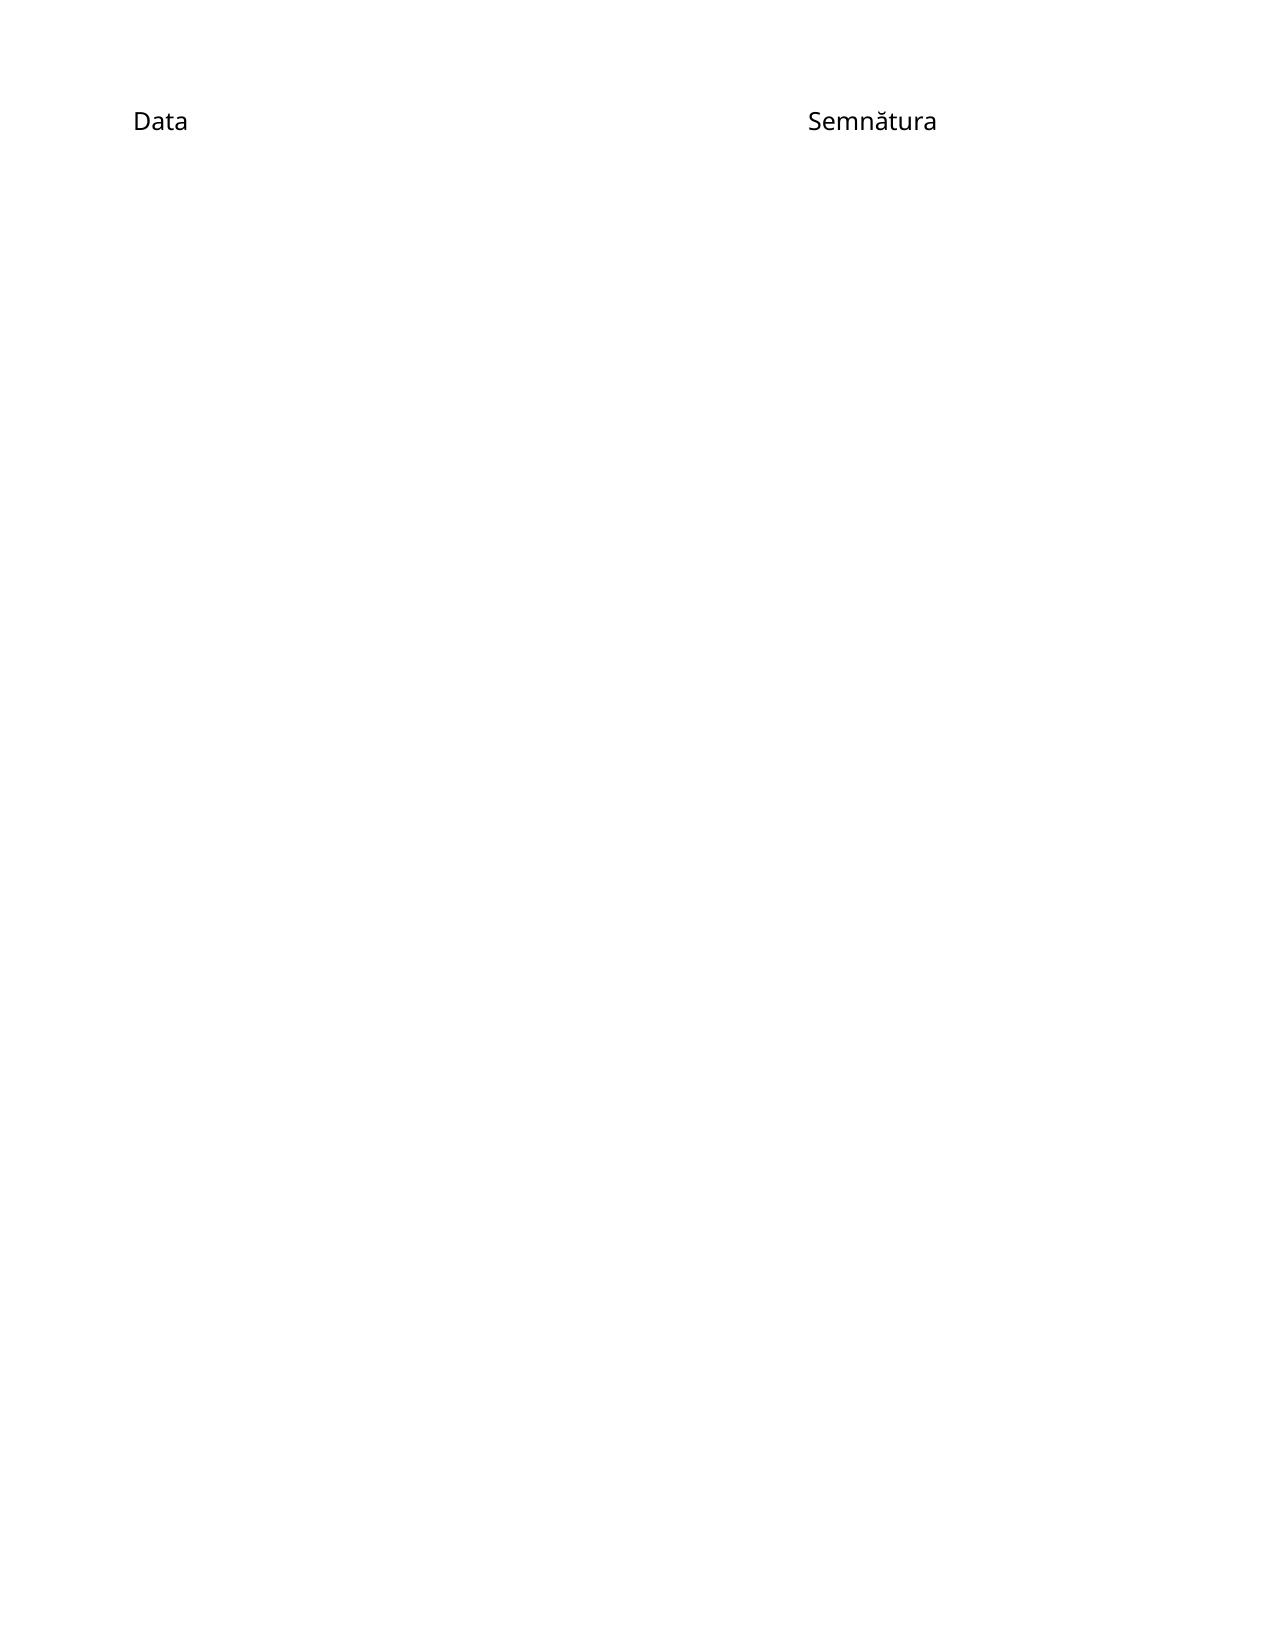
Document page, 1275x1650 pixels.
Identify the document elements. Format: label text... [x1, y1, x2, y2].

text Data Semnătura [133, 103, 1152, 137]
